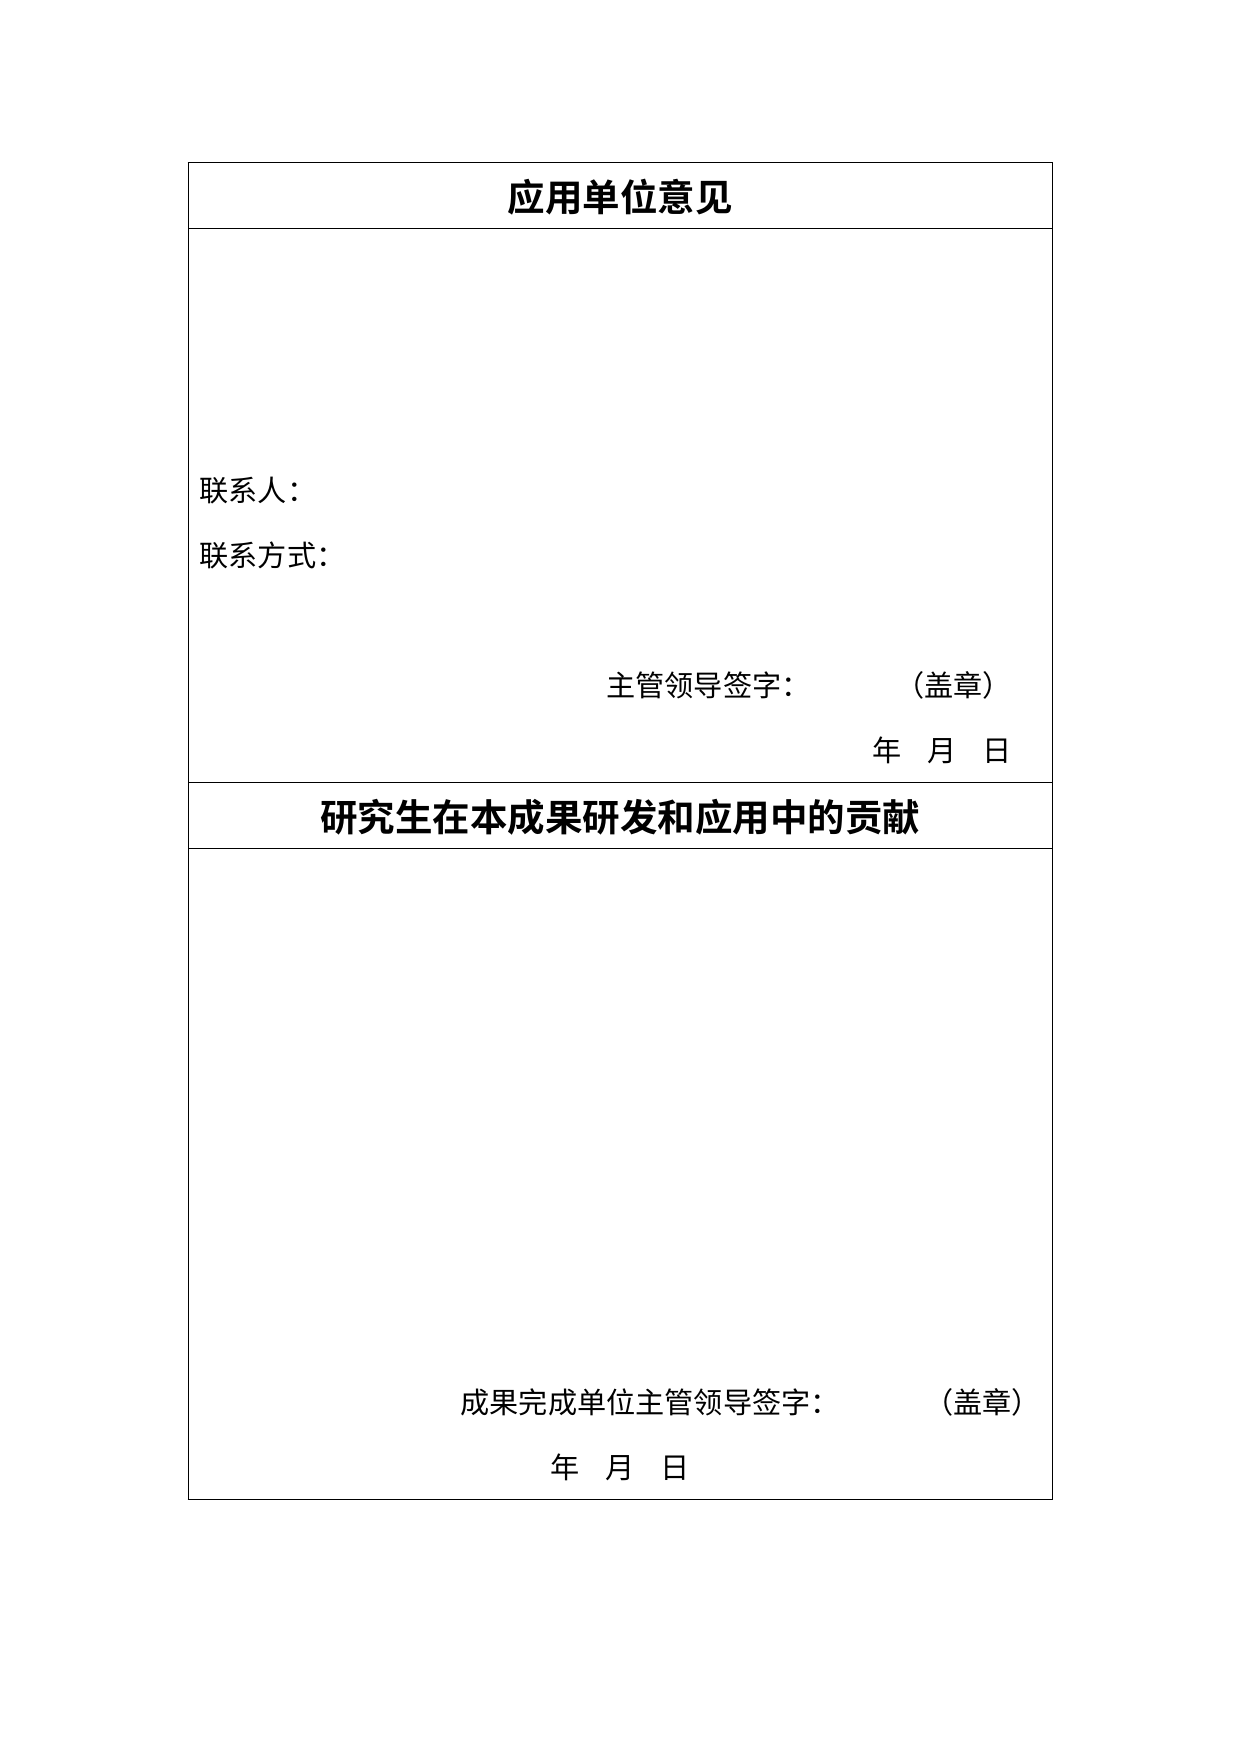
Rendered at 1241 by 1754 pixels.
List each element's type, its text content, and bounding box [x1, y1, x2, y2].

table_cell 成果完成单位主管领导签字： （盖章） 年 月 日 [189, 849, 1052, 1499]
table_cell 研究生在本成果研发和应用中的贡献 [189, 783, 1052, 848]
table_cell 联系人： 联系方式： 主管领导签字： （盖章） 年 月 日 [189, 229, 1052, 782]
table_cell 应用单位意见 [189, 163, 1052, 228]
